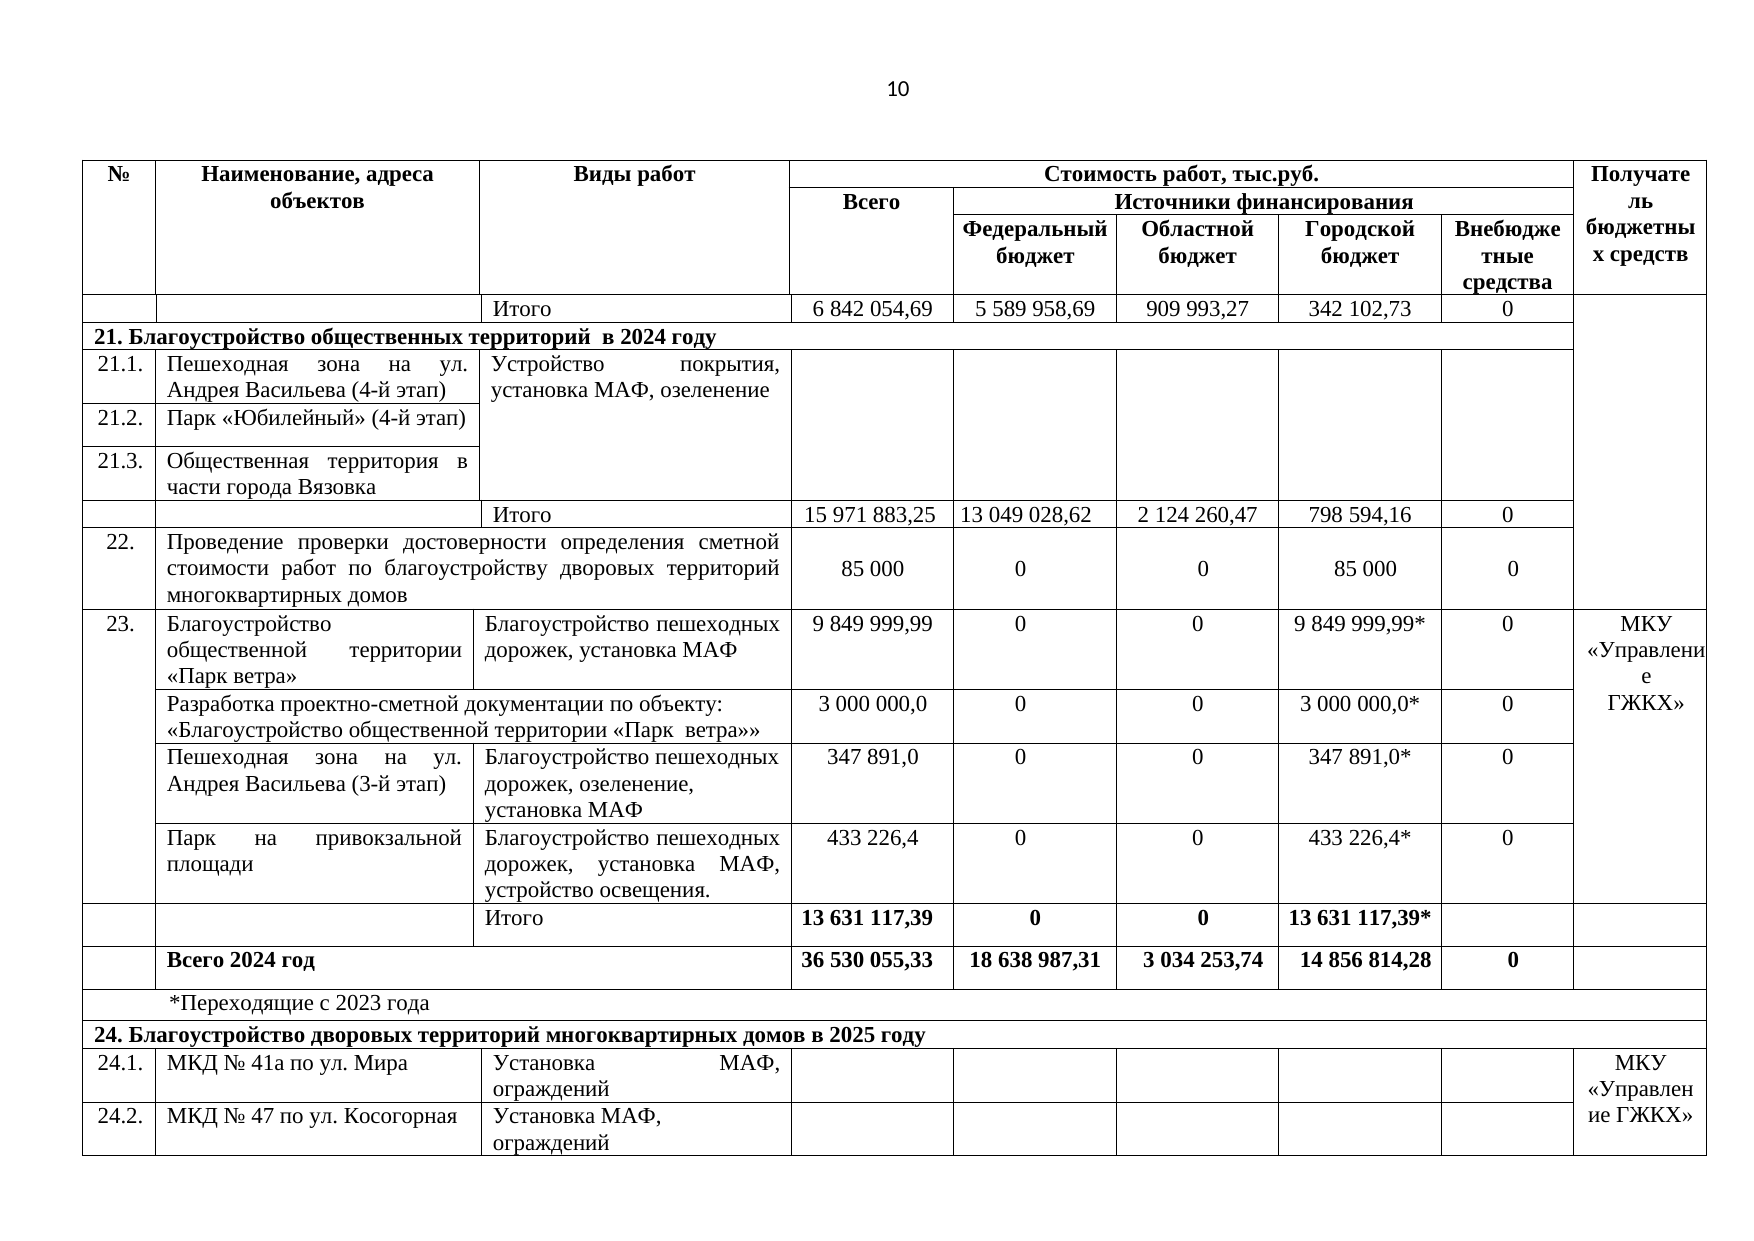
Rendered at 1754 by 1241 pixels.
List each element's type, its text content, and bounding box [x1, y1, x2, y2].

table_cell 347 891,0 [792, 744, 953, 822]
table_cell 0 [1442, 610, 1573, 689]
table_cell [1117, 350, 1278, 499]
table_cell 342 102,73 [1279, 295, 1441, 322]
table_cell 15 971 883,25 [792, 501, 953, 527]
table_cell Всего 2024 год [156, 947, 791, 988]
table_cell [1442, 350, 1573, 499]
table_cell 13 631 117,39* [1279, 904, 1441, 946]
table_cell 13 631 117,39 [792, 904, 953, 946]
table_cell Благоустройство пешеходных дорожек, установка МАФ, устройство освещения. [474, 824, 791, 903]
table_header Наименование, адреса объектов [156, 161, 479, 294]
table_cell [156, 904, 473, 946]
table_cell Пешеходная зона на ул. Андрея Васильева (3-й этап) [156, 744, 473, 822]
table_cell 18 638 987,31 [954, 947, 1116, 988]
table_cell 0 [1442, 947, 1573, 988]
table_cell 0 [1117, 744, 1278, 822]
table_cell Разработка проектно-сметной документации по объекту: «Благоустройство общественной территории «Парк ветра»» [156, 690, 791, 742]
table_cell 21. Благоустройство общественных территорий в 2024 году [83, 323, 1573, 349]
table_cell 433 226,4* [1279, 824, 1441, 903]
table_cell 0 [954, 690, 1116, 742]
table_cell [1279, 1103, 1441, 1155]
table_cell [83, 295, 156, 322]
table_cell Общественная территория в части города Вязовка [156, 447, 479, 499]
table_cell 0 [954, 904, 1116, 946]
table_cell 0 [954, 528, 1116, 608]
table_cell 3 000 000,0* [1279, 690, 1441, 742]
table_cell [792, 1103, 953, 1155]
table_cell [792, 1049, 953, 1102]
table_header Получатель бюджетных средств [1574, 161, 1706, 294]
table_cell 21.3. [83, 447, 155, 499]
table_cell Итого [474, 904, 791, 946]
table_cell 0 [954, 824, 1116, 903]
table_cell 9 849 999,99 [792, 610, 953, 689]
table_cell Итого [482, 295, 791, 322]
table_cell 85 000 [1279, 528, 1441, 608]
table_cell Федеральный бюджет [954, 215, 1116, 294]
table_cell 798 594,16 [1279, 501, 1441, 527]
table_cell 0 [1117, 610, 1278, 689]
table_cell [1279, 1049, 1441, 1102]
table_cell [1279, 350, 1441, 499]
table_cell Всего [790, 188, 953, 294]
table_cell [83, 501, 155, 527]
table_cell Областной бюджет [1117, 215, 1278, 294]
table_cell 0 [954, 744, 1116, 822]
table_cell 13 049 028,62 [954, 501, 1116, 527]
table_cell Пешеходная зона на ул. Андрея Васильева (4-й этап) [156, 350, 479, 403]
table_header № [83, 161, 155, 294]
table_cell 347 891,0* [1279, 744, 1441, 822]
table_cell Источники финансирования [954, 188, 1573, 214]
table_cell 0 [954, 610, 1116, 689]
table_cell МКД № 41а по ул. Мира [156, 1049, 481, 1102]
table_cell [954, 1103, 1116, 1155]
table_cell [1442, 1103, 1573, 1155]
table_cell 2 124 260,47 [1117, 501, 1278, 527]
table_cell 0 [1442, 744, 1573, 822]
table_cell Парк на привокзальной площади [156, 824, 473, 903]
table_cell Благоустройство общественной территории «Парк ветра» [156, 610, 473, 689]
table_header Стоимость работ, тыс.руб. [790, 161, 1573, 187]
table_cell 909 993,27 [1117, 295, 1278, 322]
table_cell [83, 904, 155, 946]
table_cell Установка МАФ, ограждений [482, 1103, 791, 1155]
table_cell Устройство покрытия, установка МАФ, озеленение [480, 350, 791, 499]
table_cell 23. [83, 610, 155, 903]
table_cell 21.2. [83, 404, 155, 446]
table_cell [954, 350, 1116, 499]
table_cell [1442, 904, 1573, 946]
table_cell [792, 350, 953, 499]
table_cell МКУ «Управление ГЖКХ» [1574, 1049, 1706, 1155]
table_cell Благоустройство пешеходных дорожек, озеленение, установка МАФ [474, 744, 791, 822]
table_cell [1574, 947, 1706, 988]
table_cell Благоустройство пешеходных дорожек, установка МАФ [474, 610, 791, 689]
table_cell Парк «Юбилейный» (4-й этап) [156, 404, 479, 446]
table_cell 0 [1442, 501, 1573, 527]
table_cell 0 [1442, 690, 1573, 742]
table_cell [1117, 1049, 1278, 1102]
table_cell Установка МАФ, ограждений [482, 1049, 791, 1102]
table_cell 0 [1442, 528, 1573, 608]
table_cell 14 856 814,28 [1279, 947, 1441, 988]
table_cell 36 530 055,33 [792, 947, 953, 988]
table_cell 9 849 999,99* [1279, 610, 1441, 689]
table_cell [1442, 1049, 1573, 1102]
table_cell [156, 501, 481, 527]
table_cell Проведение проверки достоверности определения сметной стоимости работ по благоустройству дворовых территорий многоквартирных домов [156, 528, 791, 608]
table_cell МКУ «Управление ГЖКХ» [1574, 610, 1706, 903]
table_cell 22. [83, 528, 155, 608]
table_cell *Переходящие с 2023 года [83, 990, 1706, 1020]
table_cell [1574, 904, 1706, 946]
table_cell 0 [1117, 690, 1278, 742]
table_header Виды работ [480, 161, 789, 294]
table_cell 0 [1442, 295, 1573, 322]
table_cell МКД № 47 по ул. Косогорная [156, 1103, 481, 1155]
table_cell 0 [1442, 824, 1573, 903]
table_cell Внебюджетные средства [1442, 215, 1573, 294]
table_cell 0 [1117, 824, 1278, 903]
table_cell 5 589 958,69 [954, 295, 1116, 322]
table_cell [1117, 1103, 1278, 1155]
table_cell 24. Благоустройство дворовых территорий многоквартирных домов в 2025 году [83, 1021, 1706, 1048]
table_cell 21.1. [83, 350, 155, 403]
table_cell 433 226,4 [792, 824, 953, 903]
table_cell 24.1. [83, 1049, 155, 1102]
table_cell 0 [1117, 528, 1278, 608]
table_cell 24.2. [83, 1103, 155, 1155]
table_cell [83, 947, 155, 988]
table_cell [157, 295, 481, 322]
table_cell [954, 1049, 1116, 1102]
table_cell Городской бюджет [1279, 215, 1441, 294]
table_cell 3 034 253,74 [1117, 947, 1278, 988]
table_cell 3 000 000,0 [792, 690, 953, 742]
table_cell 0 [1117, 904, 1278, 946]
table_cell Итого [482, 501, 791, 527]
table_cell 6 842 054,69 [792, 295, 953, 322]
table_cell 85 000 [792, 528, 953, 608]
